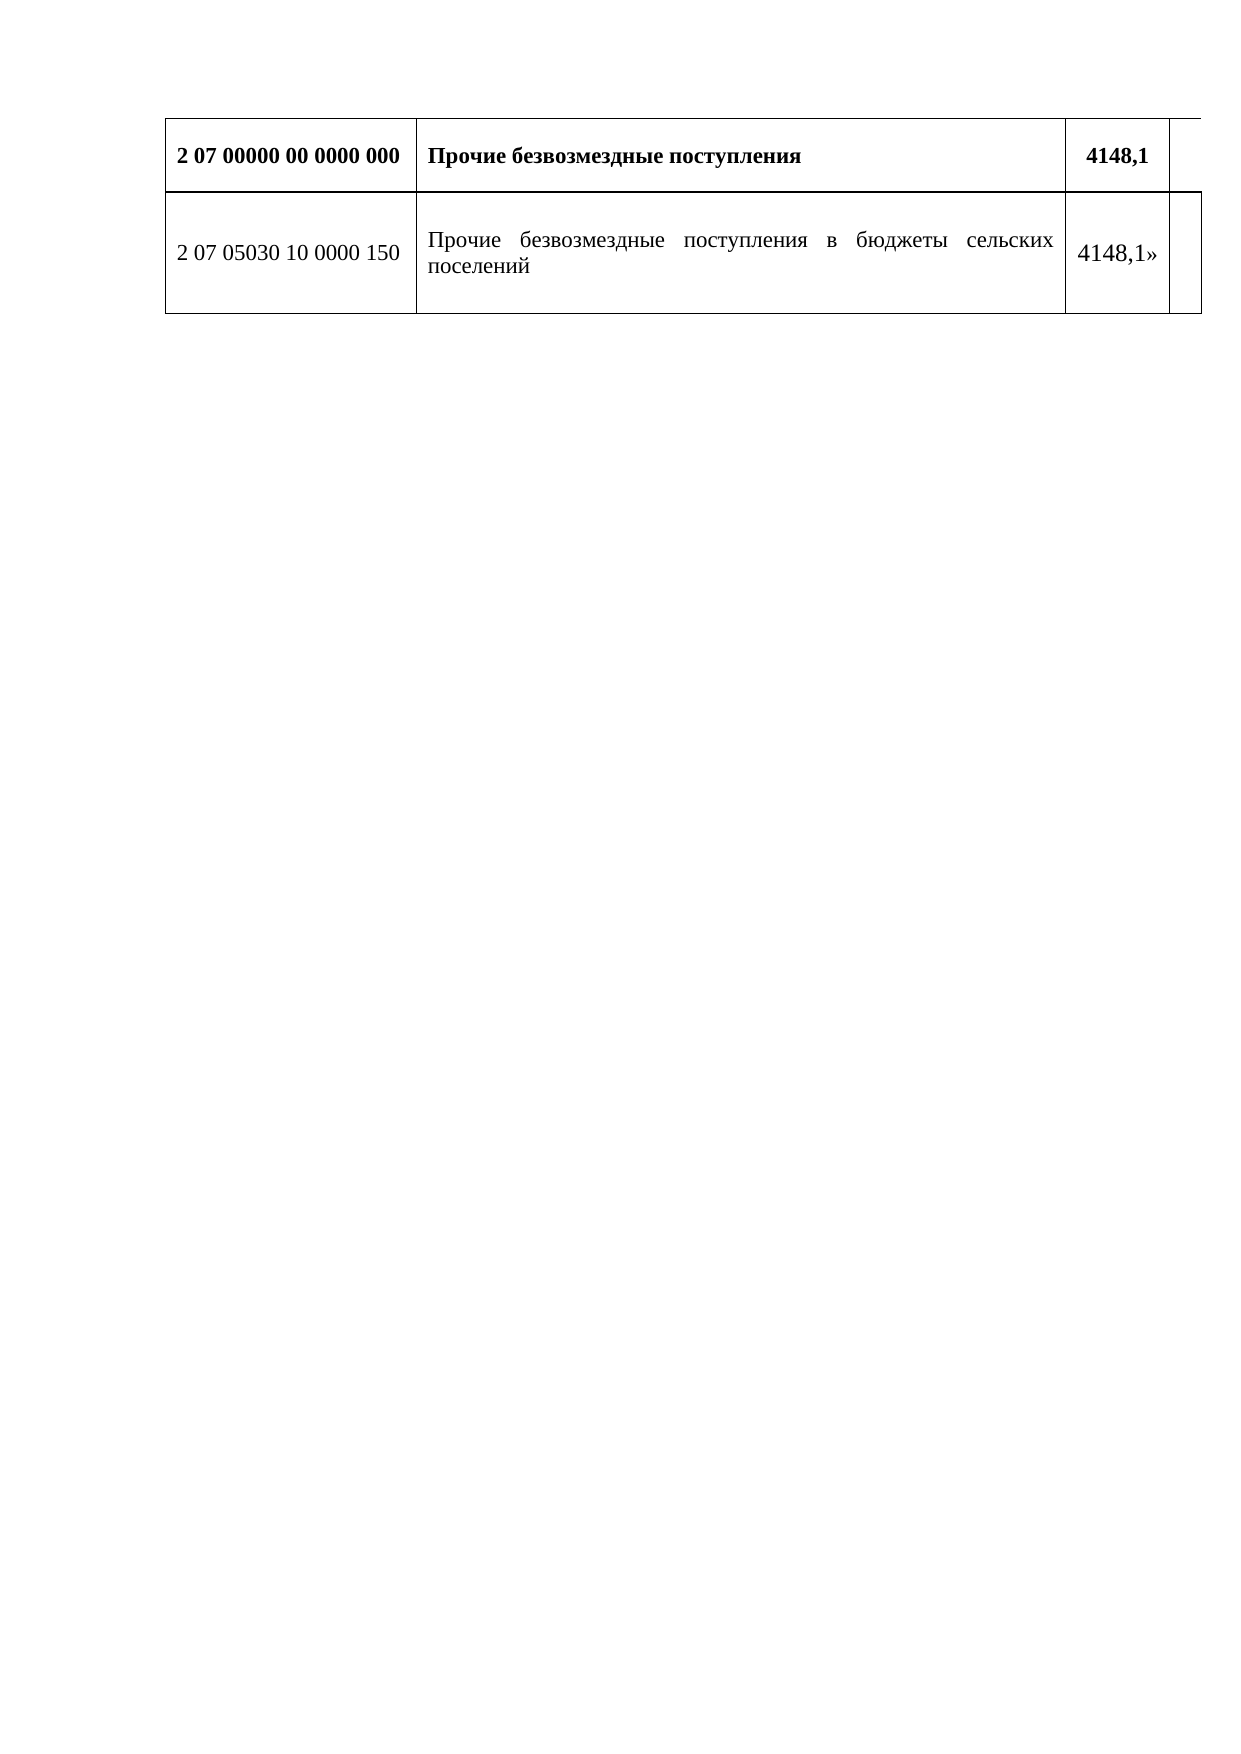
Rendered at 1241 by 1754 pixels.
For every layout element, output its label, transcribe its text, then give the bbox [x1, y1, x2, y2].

table_cell 2 07 00000 00 0000 000 [166, 119, 416, 191]
table_cell 4148,1 [1066, 119, 1169, 191]
table_cell [1170, 119, 1201, 191]
table_cell 4148,1» [1066, 193, 1169, 313]
table_cell Прочие безвозмездные поступления в бюджеты сельских поселений [417, 193, 1065, 313]
table_cell Прочие безвозмездные поступления [417, 119, 1065, 191]
table_cell 2 07 05030 10 0000 150 [166, 193, 416, 313]
table_cell [1170, 193, 1201, 313]
